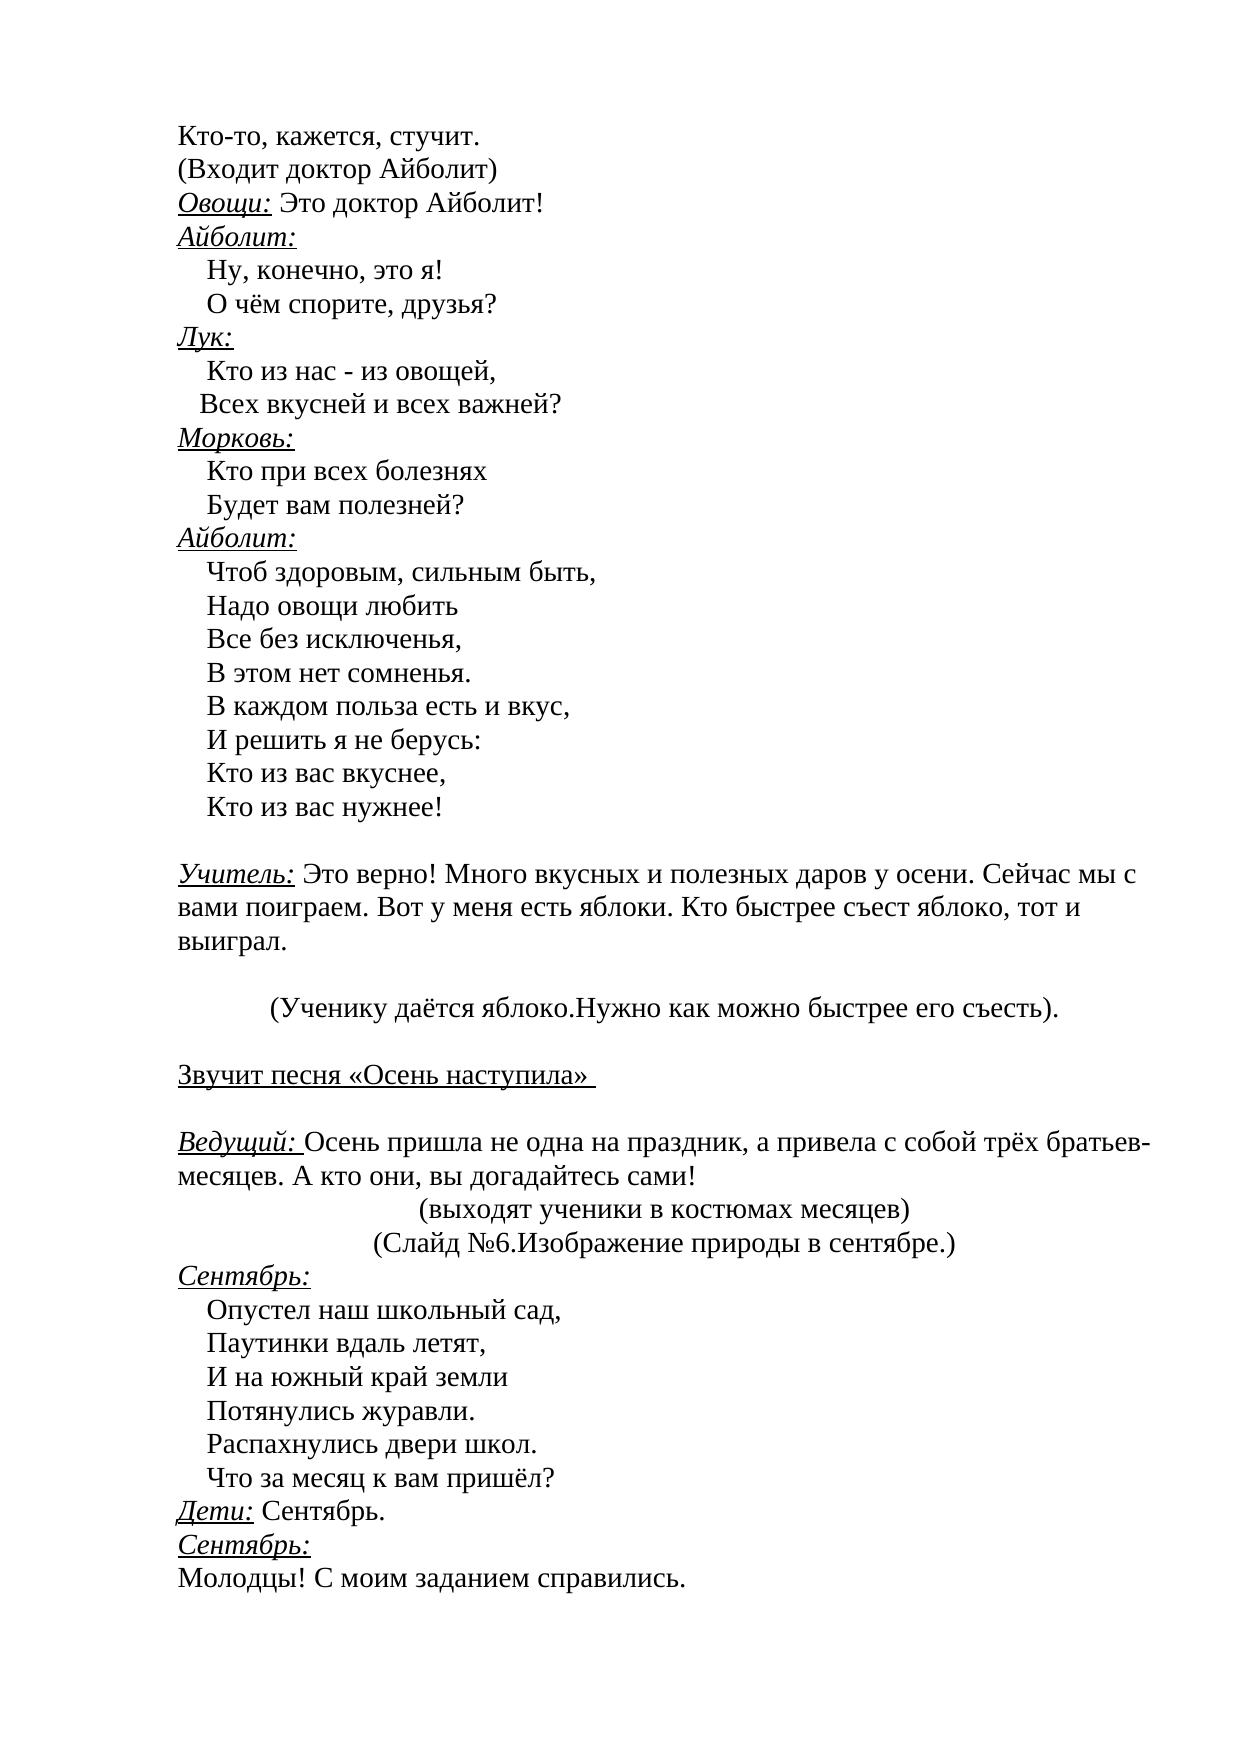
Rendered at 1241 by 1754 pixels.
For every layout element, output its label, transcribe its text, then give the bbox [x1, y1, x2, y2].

text И на южный край земли [177, 1359, 1152, 1393]
text Кто из вас вкуснее, [177, 755, 1152, 789]
text Айболит: [177, 219, 1152, 252]
text Потянулись журавли. [177, 1393, 1152, 1426]
text В каждом польза есть и вкус, [177, 688, 1152, 722]
text (Входит доктор Айболит) [177, 152, 1152, 185]
text (Слайд №6.Изображение природы в сентябре.) [177, 1225, 1152, 1258]
text Учитель: Это верно! Много вкусных и полезных даров у осени. Сейчас мы с вами поиграем. Вот у меня есть яблоки. Кто быстрее съест яблоко, тот и выиграл. [177, 856, 1152, 957]
text Овощи: Это доктор Айболит! [177, 185, 1152, 219]
text Дети: Сентябрь. [177, 1493, 1152, 1527]
text Что за месяц к вам пришёл? [177, 1460, 1152, 1493]
text Надо овощи любить [177, 588, 1152, 621]
text Сентябрь: [177, 1258, 1152, 1292]
text Кто-то, кажется, стучит. [177, 118, 1152, 152]
text Кто при всех болезнях [177, 453, 1152, 487]
text Звучит песня «Осень наступила» [177, 1057, 1152, 1091]
text Будет вам полезней? [177, 487, 1152, 521]
text Ну, конечно, это я! [177, 252, 1152, 286]
text И решить я не берусь: [177, 722, 1152, 755]
text Кто из вас нужнее! [177, 789, 1152, 822]
text Айболит: [177, 521, 1152, 554]
text Ведущий: Осень пришла не одна на праздник, а привела с собой трёх братьев-месяцев. А кто они, вы догадайтесь сами! [177, 1124, 1152, 1191]
text В этом нет сомненья. [177, 655, 1152, 688]
text Лук: [177, 319, 1152, 353]
text Морковь: [177, 420, 1152, 453]
text (Ученику даётся яблоко.Нужно как можно быстрее его съесть). [177, 990, 1152, 1024]
text Всех вкусней и всех важней? [177, 386, 1152, 420]
text Чтоб здоровым, сильным быть, [177, 554, 1152, 588]
text Сентябрь: [177, 1527, 1152, 1560]
text Молодцы! С моим заданием справились. [177, 1560, 1152, 1594]
text Паутинки вдаль летят, [177, 1326, 1152, 1359]
text Распахнулись двери школ. [177, 1426, 1152, 1460]
text (выходят ученики в костюмах месяцев) [177, 1191, 1152, 1225]
text Опустел наш школьный сад, [177, 1292, 1152, 1326]
text Кто из нас - из овощей, [177, 353, 1152, 386]
text Все без исключенья, [177, 621, 1152, 655]
text О чём спорите, друзья? [177, 286, 1152, 319]
